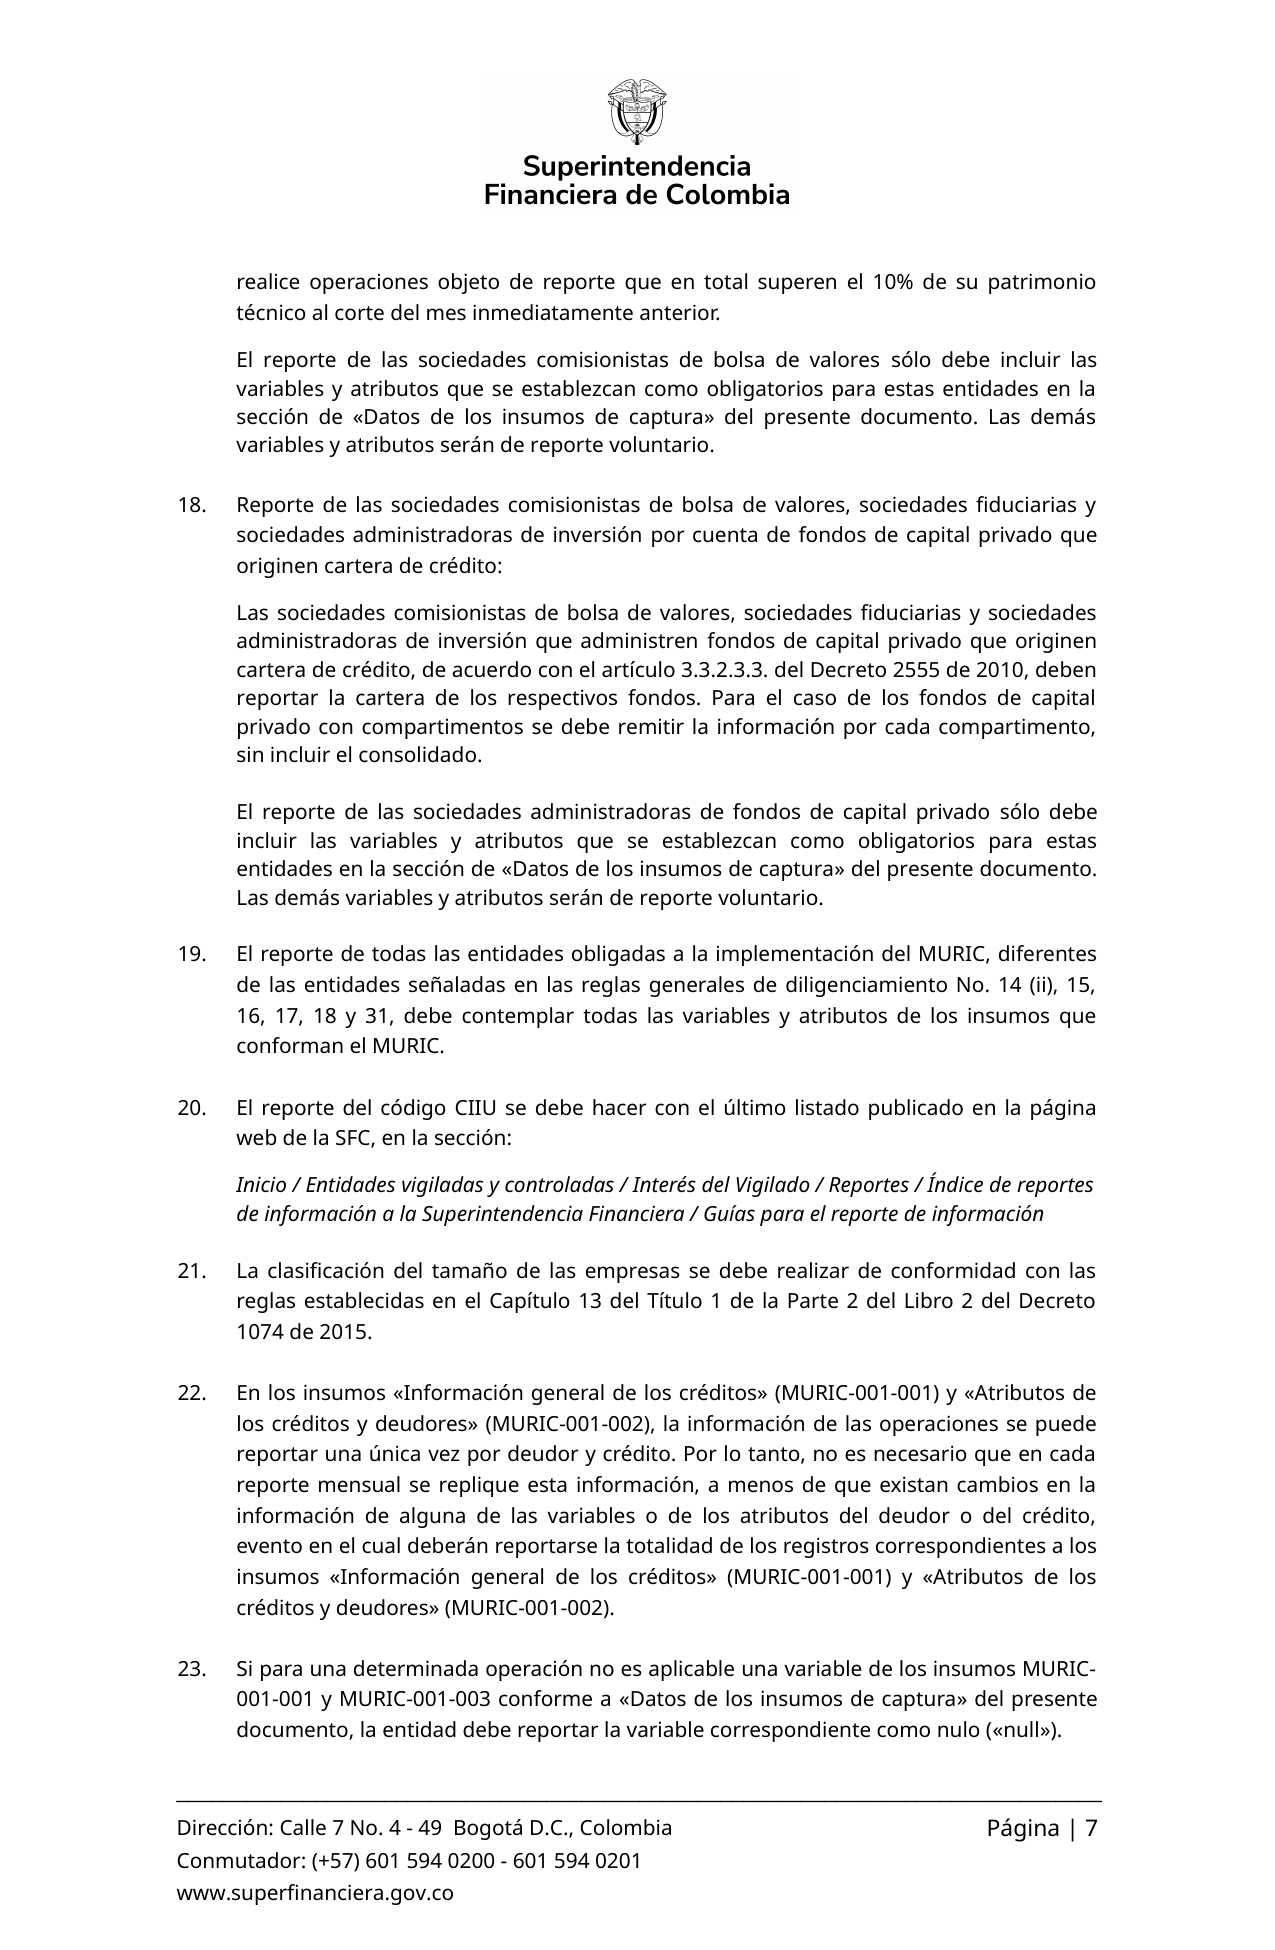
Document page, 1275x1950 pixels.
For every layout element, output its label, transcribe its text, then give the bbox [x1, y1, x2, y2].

list En los insumos «Información general de los créditos» (MURIC-001-001) y «Atributos de los créditos y deudores» (MURIC-001-002), la información de las operaciones se puede reportar una única vez por deudor y crédito. Por lo tanto, no es necesario que en cada reporte mensual se replique esta información, a menos de que existan cambios en la información de alguna de las variables o de los atributos del deudor o del crédito, evento en el cual deberán reportarse la totalidad de los registros correspondientes a los insumos «Información general de los créditos» (MURIC-001-001) y «Atributos de los créditos y deudores» (MURIC-001-002). [177, 1378, 1098, 1621]
text El reporte de las sociedades comisionistas de bolsa de valores sólo debe incluir las variables y atributos que se establezcan como obligatorios para estas entidades en la sección de «Datos de los insumos de captura» del presente documento. Las demás variables y atributos serán de reporte voluntario. [236, 345, 1098, 459]
list El reporte del código CIIU se debe hacer con el último listado publicado en la página web de la SFC, en la sección: [177, 1093, 1098, 1152]
text El reporte de las sociedades administradoras de fondos de capital privado sólo debe incluir las variables y atributos que se establezcan como obligatorios para estas entidades en la sección de «Datos de los insumos de captura» del presente documento. Las demás variables y atributos serán de reporte voluntario. [236, 797, 1098, 911]
list La clasificación del tamaño de las empresas se debe realizar de conformidad con las reglas establecidas en el Capítulo 13 del Título 1 de la Parte 2 del Libro 2 del Decreto 1074 de 2015. [177, 1256, 1098, 1346]
text Inicio / Entidades vigiladas y controladas / Interés del Vigilado / Reportes / Índice de reportes de información a la Superintendencia Financiera / Guías para el reporte de información [236, 1171, 1098, 1227]
text Las sociedades comisionistas de bolsa de valores, sociedades fiduciarias y sociedades administradoras de inversión que administren fondos de capital privado que originen cartera de crédito, de acuerdo con el artículo 3.3.2.3.3. del Decreto 2555 de 2010, deben reportar la cartera de los respectivos fondos. Para el caso de los fondos de capital privado con compartimentos se debe remitir la información por cada compartimento, sin incluir el consolidado. [236, 598, 1098, 769]
list El reporte de todas las entidades obligadas a la implementación del MURIC, diferentes de las entidades señaladas en las reglas generales de diligenciamiento No. 14 (ii), 15, 16, 17, 18 y 31, debe contemplar todas las variables y atributos de los insumos que conforman el MURIC. [177, 939, 1098, 1060]
list Si para una determinada operación no es aplicable una variable de los insumos MURIC-001-001 y MURIC-001-003 conforme a «Datos de los insumos de captura» del presente documento, la entidad debe reportar la variable correspondiente como nulo («null»). [177, 1654, 1098, 1744]
list Reporte de las sociedades comisionistas de bolsa de valores, sociedades fiduciarias y sociedades administradoras de inversión por cuenta de fondos de capital privado que originen cartera de crédito: [177, 490, 1098, 579]
picture [480, 73, 795, 212]
